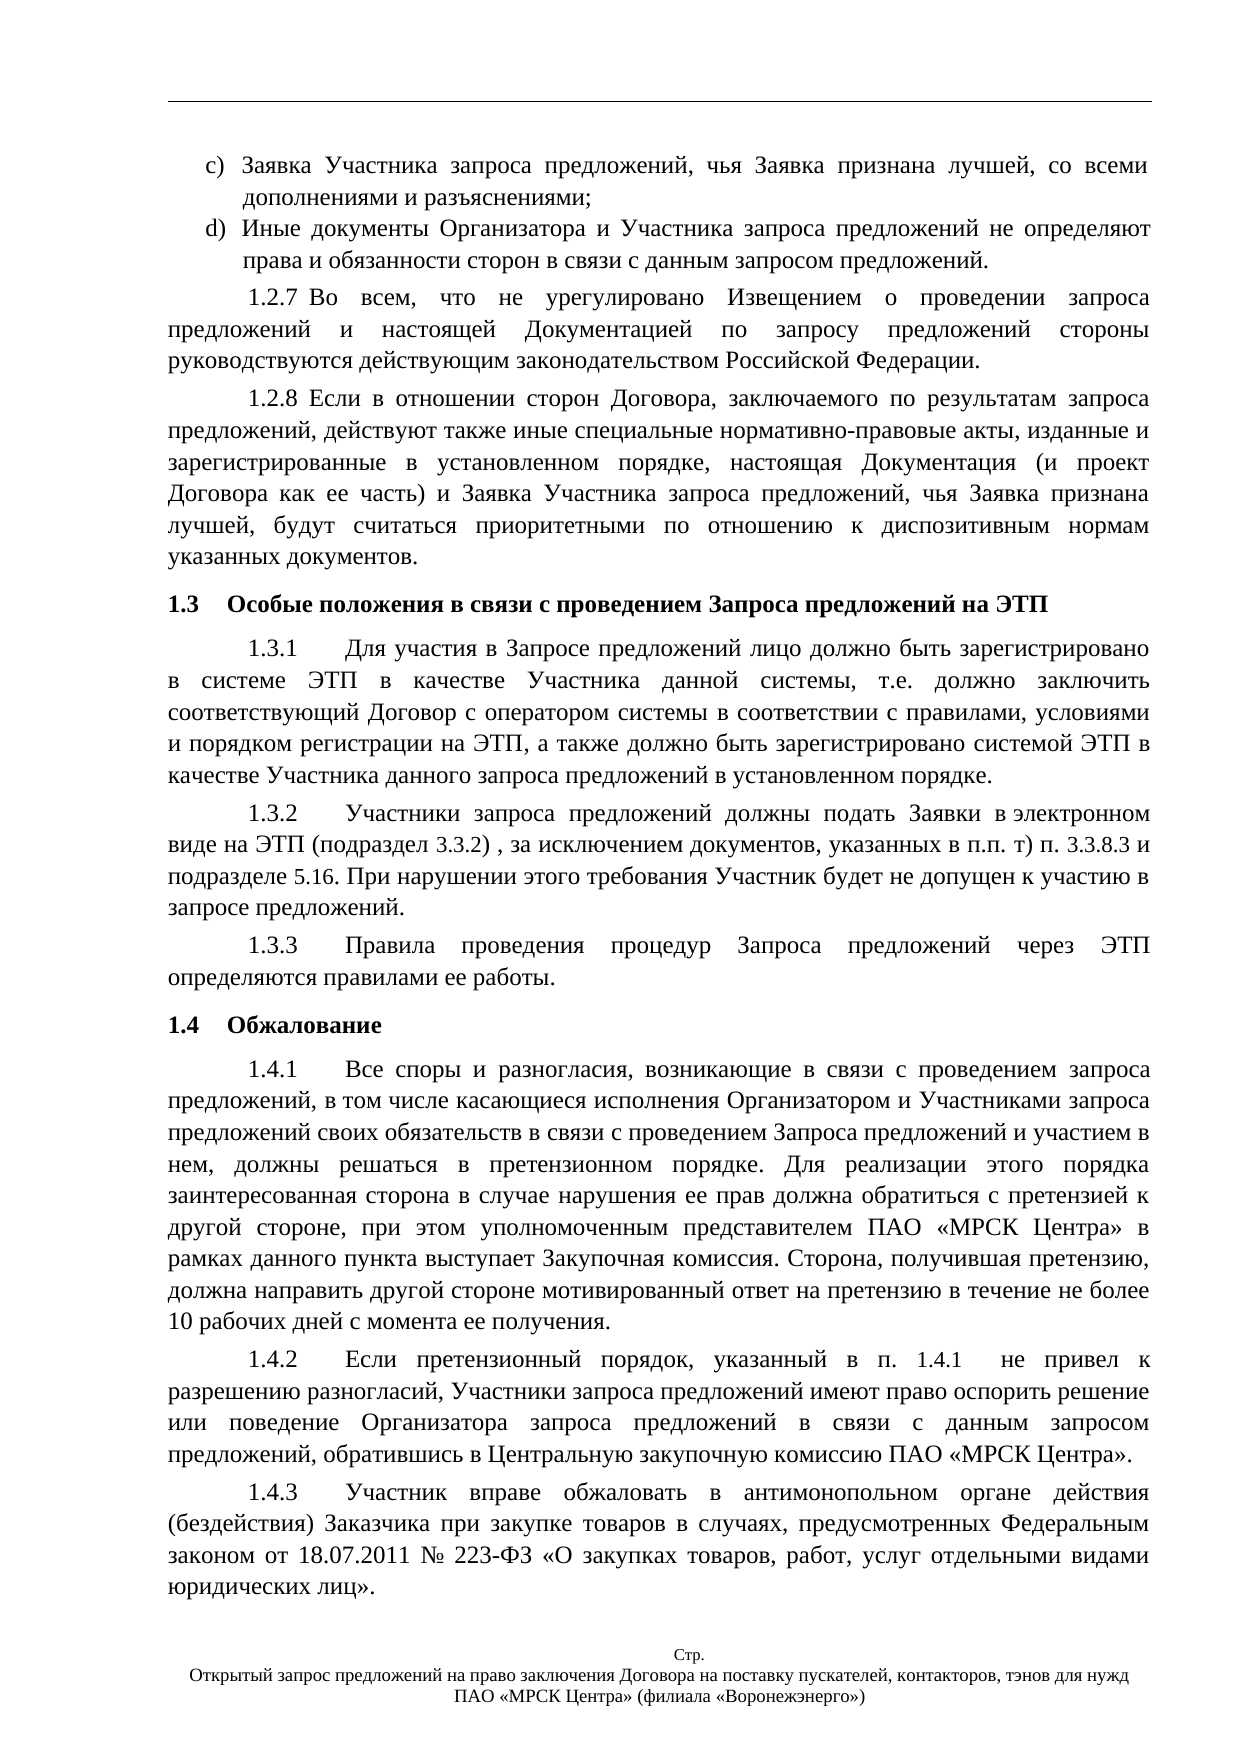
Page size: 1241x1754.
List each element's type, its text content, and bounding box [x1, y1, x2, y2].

list Правила проведения процедур Запроса предложений через ЭТП определяются правилами ее работы. [168, 930, 1150, 990]
list Иные документы Организатора и Участника запроса предложений не определяют права и обязанности сторон в связи с данным запросом предложений. [205, 213, 1152, 273]
subtitle Обжалование [168, 1010, 1152, 1039]
list Если в отношении сторон Договора, заключаемого по результатам запроса предложений, действуют также иные специальные нормативно-правовые акты, изданные и зарегистрированные в установленном порядке, настоящая Документация (и проект Договора как ее часть) и Заявка Участника запроса предложений, чья Заявка признана лучшей, будут считаться приоритетными по отношению к диспозитивным нормам указанных документов. [168, 383, 1150, 570]
list Все споры и разногласия, возникающие в связи с проведением запроса предложений, в том числе касающиеся исполнения Организатором и Участниками запроса предложений своих обязательств в связи с проведением Запроса предложений и участием в нем, должны решаться в претензионном порядке. Для реализации этого порядка заинтересованная сторона в случае нарушения ее прав должна обратиться с претензией к другой стороне, при этом уполномоченным представителем ПАО «МРСК Центра» в рамках данного пункта выступает Закупочная комиссия. Сторона, получившая претензию, должна направить другой стороне мотивированный ответ на претензию в течение не более 10 рабочих дней с момента ее получения. [168, 1054, 1150, 1335]
list Если претензионный порядок, указанный в п. 1.4.1 не привел к разрешению разногласий, Участники запроса предложений имеют право оспорить решение или поведение Организатора запроса предложений в связи с данным запросом предложений, обратившись в Центральную закупочную комиссию ПАО «МРСК Центра». [168, 1344, 1150, 1468]
list Во всем, что не урегулировано Извещением о проведении запроса предложений и настоящей Документацией по запросу предложений стороны руководствуются действующим законодательством Российской Федерации. [168, 282, 1150, 374]
list Участники запроса предложений должны подать Заявки в электронном виде на ЭТП (подраздел 3.3.2) , за исключением документов, указанных в п.п. т) п. 3.3.8.3 и подразделе 5.16. При нарушении этого требования Участник будет не допущен к участию в запросе предложений. [168, 798, 1150, 921]
subtitle Особые положения в связи с проведением Запроса предложений на ЭТП [168, 589, 1152, 618]
list Для участия в Запросе предложений лицо должно быть зарегистрировано в системе ЭТП в качестве Участника данной системы, т.е. должно заключить соответствующий Договор с оператором системы в соответствии с правилами, условиями и порядком регистрации на ЭТП, а также должно быть зарегистрировано системой ЭТП в качестве Участника данного запроса предложений в установленном порядке. [168, 633, 1150, 788]
list Заявка Участника запроса предложений, чья Заявка признана лучшей, со всеми дополнениями и разъяснениями; [205, 150, 1148, 210]
list Участник вправе обжаловать в антимонопольном органе действия (бездействия) Заказчика при закупке товаров в случаях, предусмотренных Федеральным законом от 18.07.2011 № 223-ФЗ «О закупках товаров, работ, услуг отдельными видами юридических лиц». [168, 1477, 1150, 1600]
